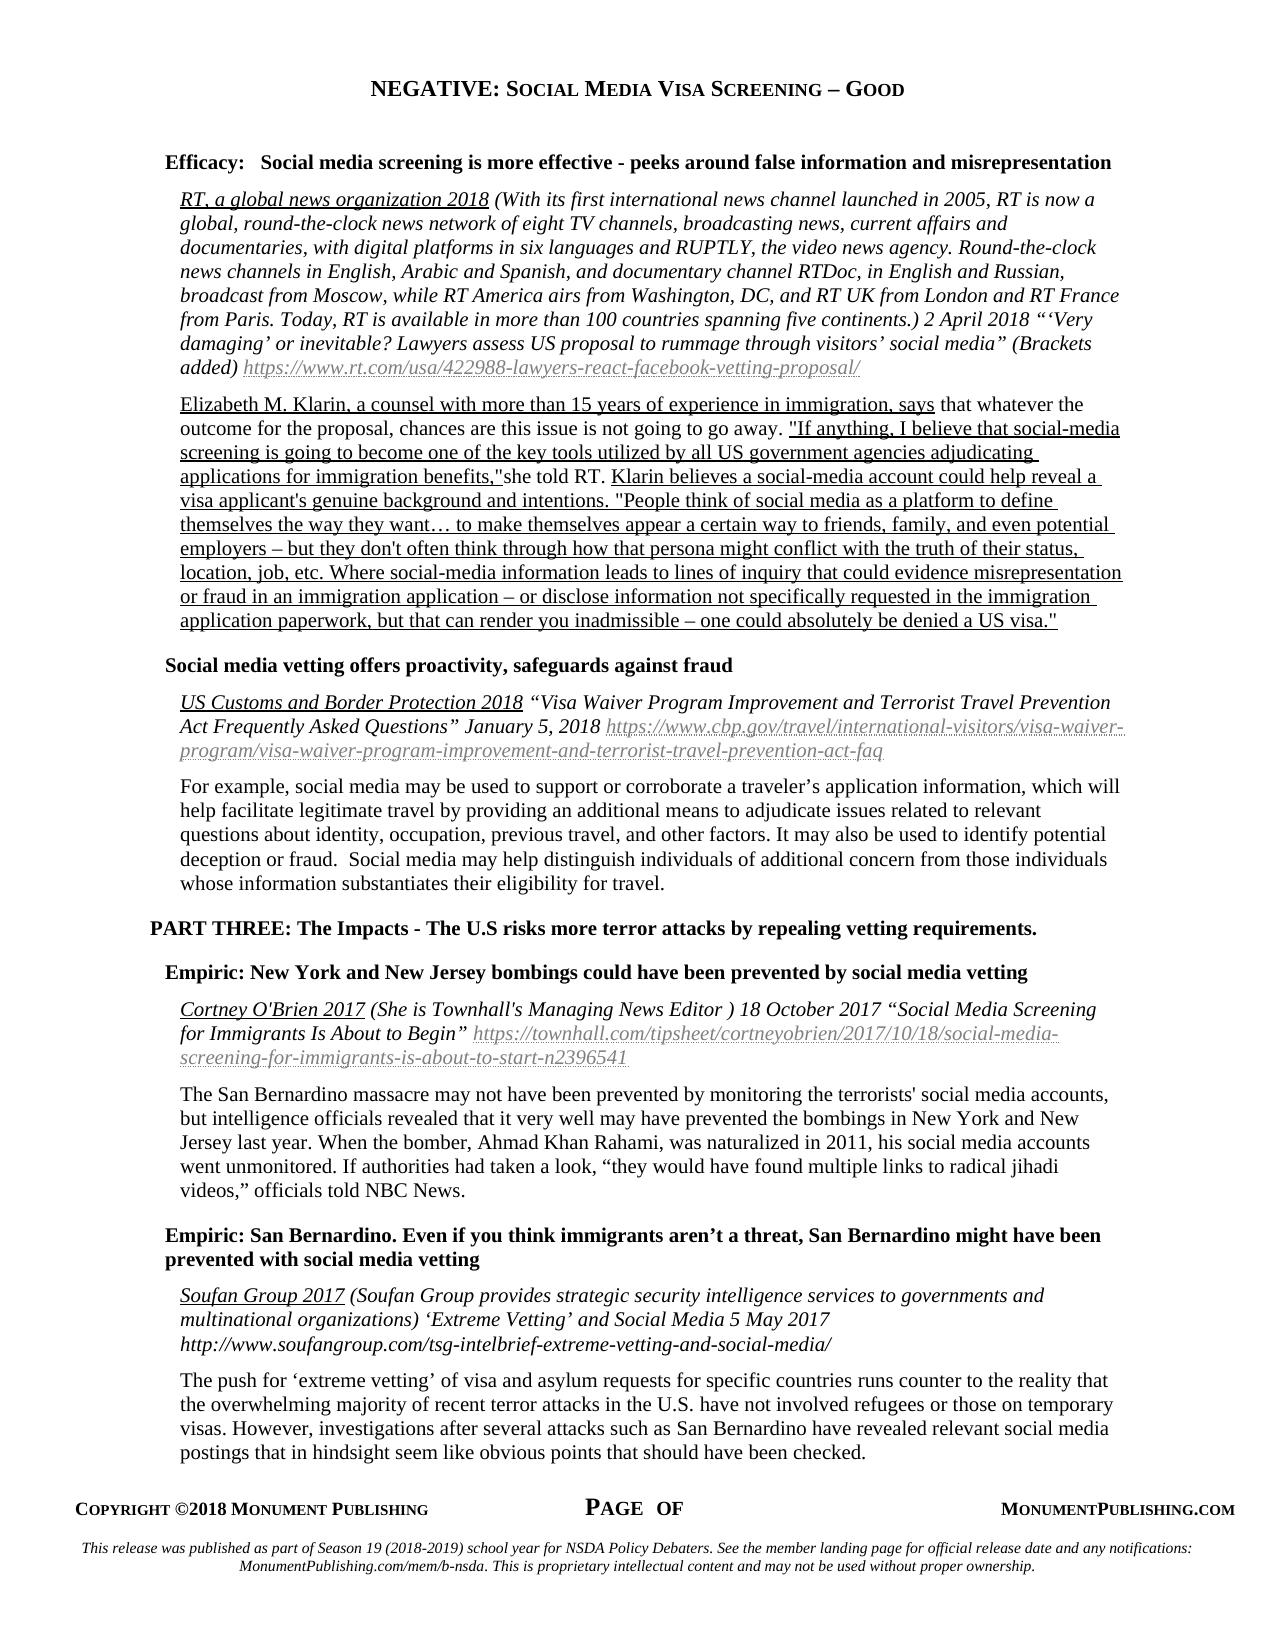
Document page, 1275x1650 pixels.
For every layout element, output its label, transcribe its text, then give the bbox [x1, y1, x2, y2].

text PART THREE: The Impacts - The U.S risks more terror attacks by repealing vetting requirements. [150, 915, 1125, 939]
text Empiric: San Bernardino. Even if you think immigrants aren’t a threat, San Bernardino might have been prevented with social media vetting [165, 1223, 1125, 1271]
text Elizabeth M. Klarin, a counsel with more than 15 years of experience in immigration, says that whatever the outcome for the proposal, chances are this issue is not going to go away. "If anything, I believe that social-media screening is going to become one of the key tools utilized by all US government agencies adjudicating applications for immigration benefits,"she told RT. Klarin believes a social-media account could help reveal a visa applicant's genuine background and intentions. "People think of social media as a platform to define themselves the way they want… to make themselves appear a certain way to friends, family, and even potential employers – but they don't often think through how that persona might conflict with the truth of their status, location, job, etc. Where social-media information leads to lines of inquiry that could evidence misrepresentation or fraud in an immigration application – or disclose information not specifically requested in the immigration application paperwork, but that can render you inadmissible – one could absolutely be denied a US visa." [180, 392, 1125, 632]
text The push for ‘extreme vetting’ of visa and asylum requests for specific countries runs counter to the reality that the overwhelming majority of recent terror attacks in the U.S. have not involved refugees or those on temporary visas. However, investigations after several attacks such as San Bernardino have revealed relevant social media postings that in hindsight seem like obvious points that should have been checked. [180, 1368, 1125, 1464]
text Efficacy: Social media screening is more effective - peeks around false information and misrepresentation [165, 150, 1125, 174]
text The San Bernardino massacre may not have been prevented by monitoring the terrorists' social media accounts, but intelligence officials revealed that it very well may have prevented the bombings in New York and New Jersey last year. When the bomber, Ahmad Khan Rahami, was naturalized in 2011, his social media accounts went unmonitored. If authorities had taken a look, “they would have found multiple links to radical jihadi videos,” officials told NBC News. [180, 1082, 1125, 1202]
text For example, social media may be used to support or corroborate a traveler’s application information, which will help facilitate legitimate travel by providing an additional means to adjudicate issues related to relevant questions about identity, occupation, previous travel, and other factors. It may also be used to identify potential deception or fraud. Social media may help distinguish individuals of additional concern from those individuals whose information substantiates their eligibility for travel. [180, 774, 1125, 894]
text Social media vetting offers proactivity, safeguards against fraud [165, 653, 1125, 677]
text Empiric: New York and New Jersey bombings could have been prevented by social media vetting [165, 960, 1125, 984]
text Cortney O'Brien 2017 (She is Townhall's Managing News Editor ) 18 October 2017 “Social Media Screening for Immigrants Is About to Begin” https://townhall.com/tipsheet/cortneyobrien/2017/10/18/social-media-screening-for-immigrants-is-about-to-start-n2396541 [180, 997, 1125, 1069]
text US Customs and Border Protection 2018 “Visa Waiver Program Improvement and Terrorist Travel Prevention Act Frequently Asked Questions” January 5, 2018 https://www.cbp.gov/travel/international-visitors/visa-waiver-program/visa-waiver-program-improvement-and-terrorist-travel-prevention-act-faq [180, 689, 1125, 762]
text RT, a global news organization 2018 (With its first international news channel launched in 2005, RT is now a global, round-the-clock news network of eight TV channels, broadcasting news, current affairs and documentaries, with digital platforms in six languages and RUPTLY, the video news agency. Round-the-clock news channels in English, Arabic and Spanish, and documentary channel RTDoc, in English and Russian, broadcast from Moscow, while RT America airs from Washington, DC, and RT UK from London and RT France from Paris. Today, RT is available in more than 100 countries spanning five continents.) 2 April 2018 “‘Very damaging’ or inevitable? Lawyers assess US proposal to rummage through visitors’ social media” (Brackets added) https://www.rt.com/usa/422988-lawyers-react-facebook-vetting-proposal/ [180, 187, 1125, 379]
text Soufan Group 2017 (Soufan Group provides strategic security intelligence services to governments and multinational organizations) ‘Extreme Vetting’ and Social Media 5 May 2017 http://www.soufangroup.com/tsg-intelbrief-extreme-vetting-and-social-media/ [180, 1283, 1125, 1356]
